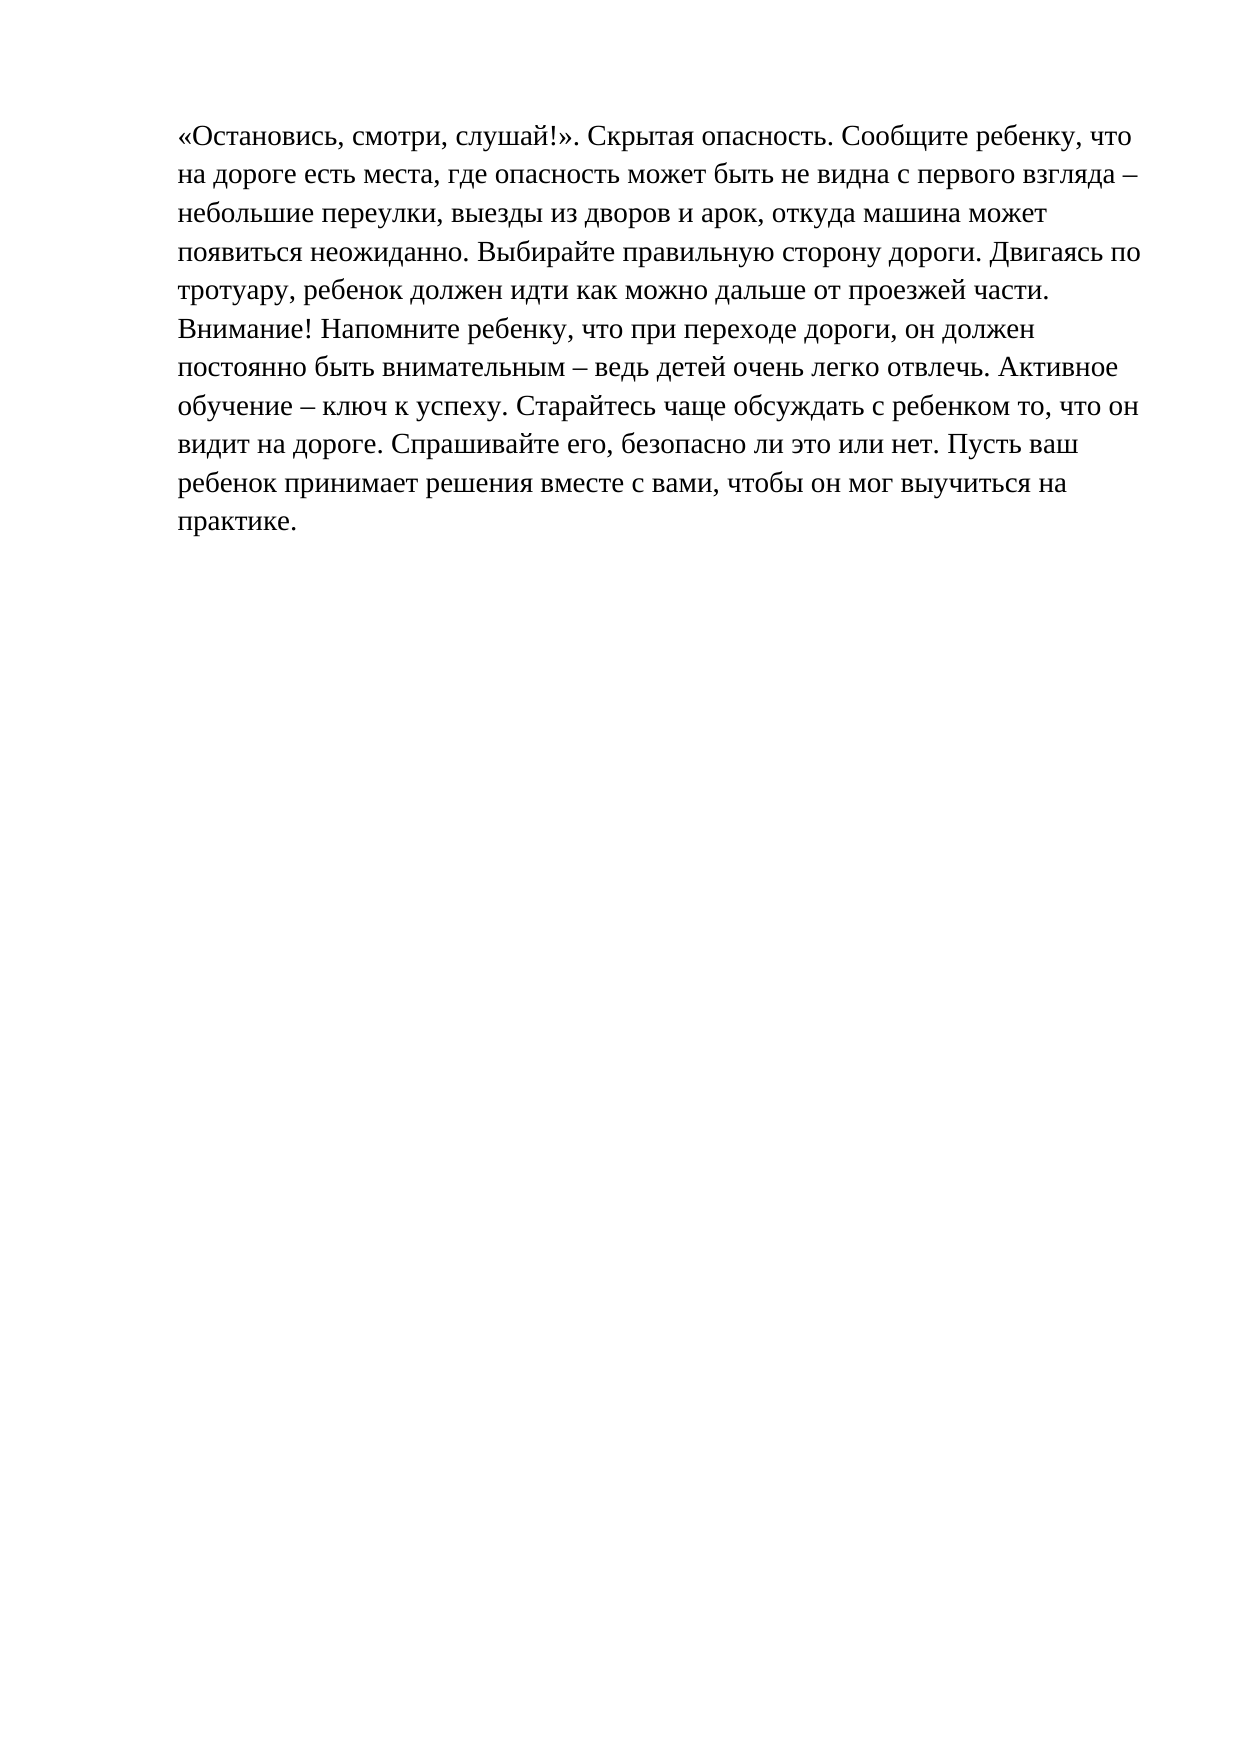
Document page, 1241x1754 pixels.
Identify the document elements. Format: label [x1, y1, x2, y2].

text [177, 118, 1152, 537]
